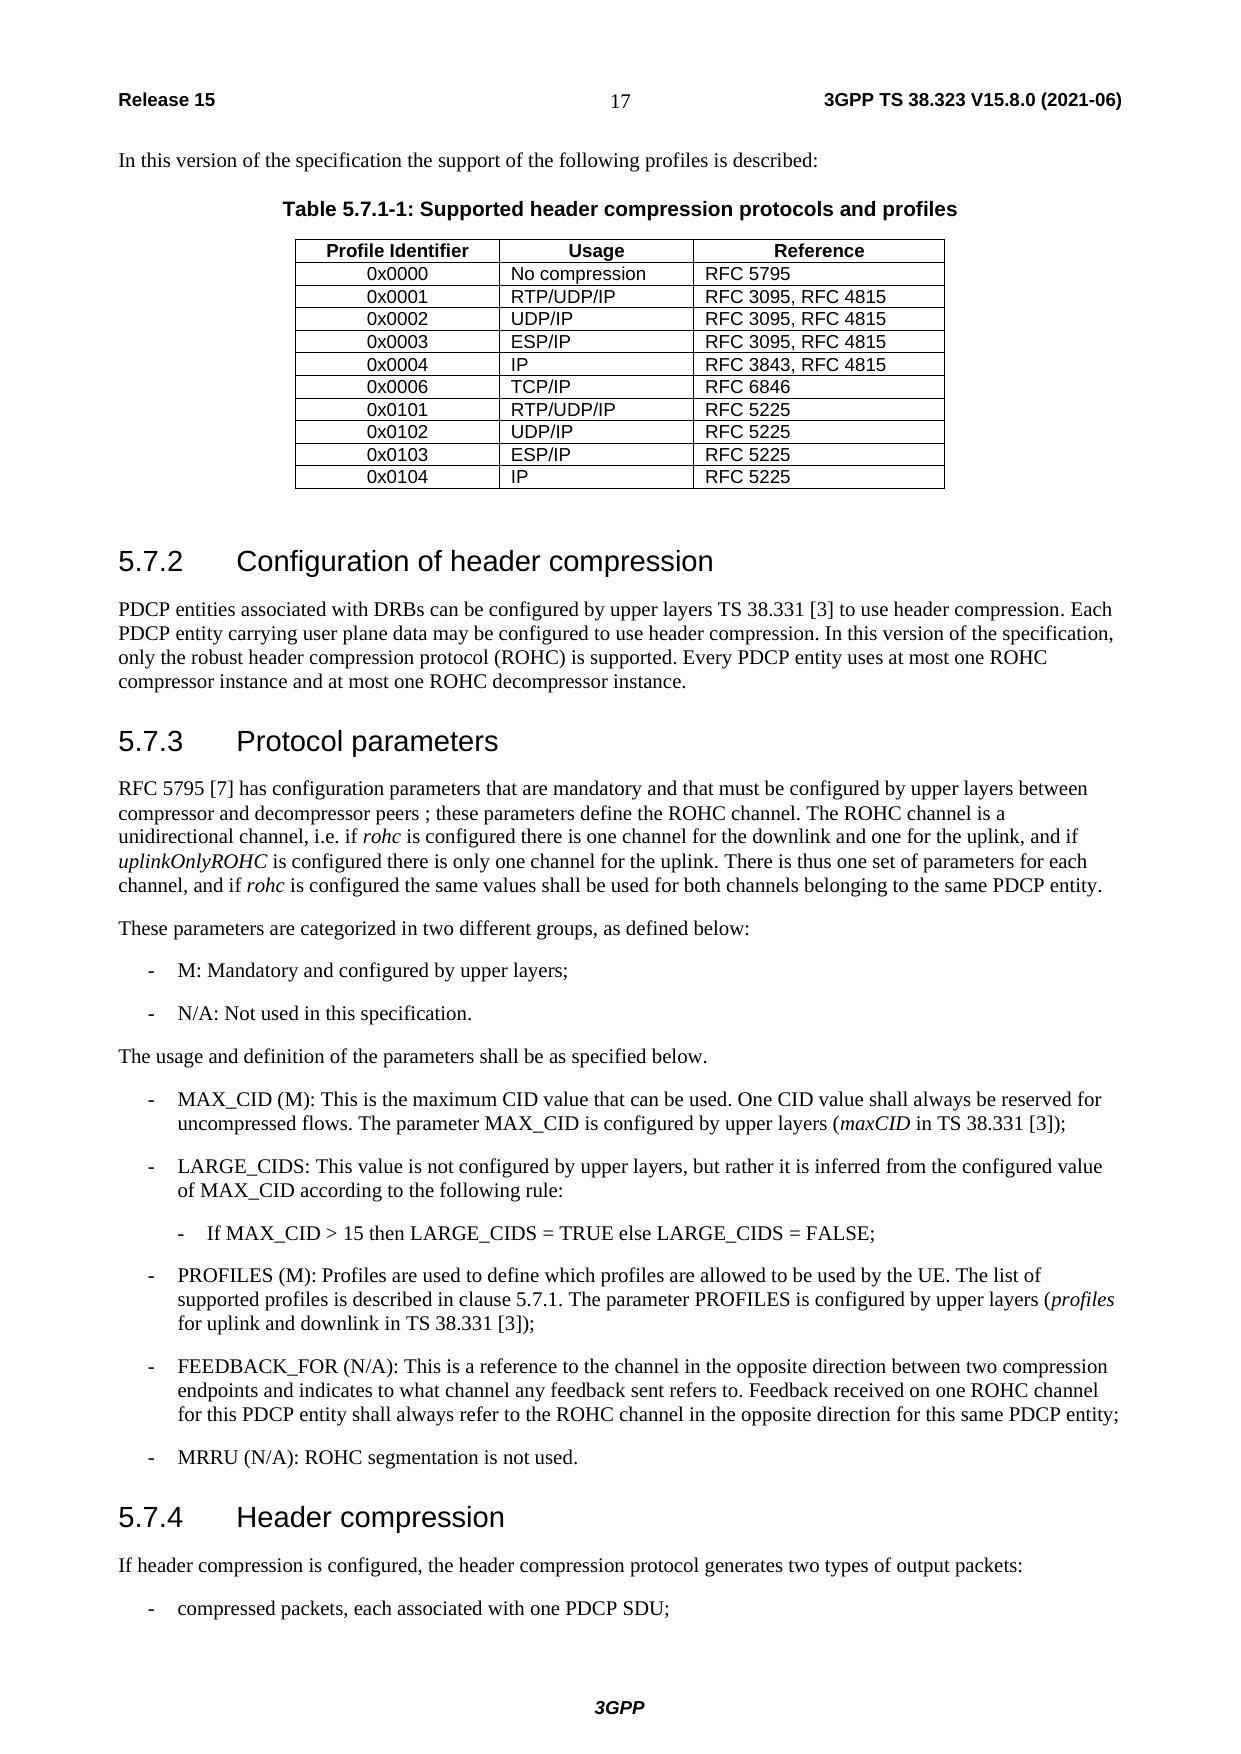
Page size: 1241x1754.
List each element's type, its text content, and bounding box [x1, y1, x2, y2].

text The usage and definition of the parameters shall be as specified below. [118, 1044, 1122, 1068]
table_cell RFC 5225 [694, 421, 944, 443]
table_cell RFC 3095, RFC 4815 [694, 308, 944, 330]
text If header compression is configured, the header compression protocol generates two types of output packets: [118, 1553, 1122, 1577]
table_cell 0x0002 [296, 308, 499, 330]
text - LARGE_CIDS: This value is not configured by upper layers, but rather it is inferred from the configured value of MAX_CID according to the following rule: [148, 1153, 1122, 1202]
table_cell IP [500, 353, 693, 375]
text - FEEDBACK_FOR (N/A): This is a reference to the channel in the opposite direction between two compression endpoints and indicates to what channel any feedback sent refers to. Feedback received on one ROHC channel for this PDCP entity shall always refer to the ROHC channel in the opposite direction for this same PDCP entity; [148, 1354, 1122, 1426]
table_cell IP [500, 466, 693, 488]
table_cell 0x0006 [296, 376, 499, 397]
table_cell RTP/UDP/IP [500, 286, 693, 307]
text - M: Mandatory and configured by upper layers; [148, 958, 1122, 982]
table_cell RFC 3843, RFC 4815 [694, 353, 944, 375]
subtitle 5.7.2 Configuration of header compression [118, 544, 1122, 578]
text - PROFILES (M): Profiles are used to define which profiles are allowed to be used by the UE. The list of supported profiles is described in clause 5.7.1. The parameter PROFILES is configured by upper layers (profiles for uplink and downlink in TS 38.331 [3]); [148, 1263, 1122, 1335]
table_cell RFC 5795 [694, 263, 944, 284]
text - If MAX_CID > 15 then LARGE_CIDS = TRUE else LARGE_CIDS = FALSE; [177, 1220, 1122, 1244]
table_cell 0x0104 [296, 466, 499, 488]
table_header Reference [694, 240, 944, 262]
table_cell RFC 5225 [694, 399, 944, 420]
table_cell 0x0103 [296, 444, 499, 465]
table_cell 0x0000 [296, 263, 499, 284]
text - compressed packets, each associated with one PDCP SDU; [148, 1596, 1122, 1619]
table_cell RTP/UDP/IP [500, 399, 693, 420]
table_cell RFC 5225 [694, 466, 944, 488]
text RFC 5795 [7] has configuration parameters that are mandatory and that must be configured by upper layers between compressor and decompressor peers ; these parameters define the ROHC channel. The ROHC channel is a unidirectional channel, i.e. if rohc is configured there is one channel for the downlink and one for the uplink, and if uplinkOnlyROHC is configured there is only one channel for the uplink. There is thus one set of parameters for each channel, and if rohc is configured the same values shall be used for both channels belonging to the same PDCP entity. [118, 776, 1122, 897]
text In this version of the specification the support of the following profiles is described: [118, 147, 1122, 172]
table_cell 0x0101 [296, 399, 499, 420]
text - MRRU (N/A): ROHC segmentation is not used. [148, 1445, 1122, 1469]
table_cell RFC 6846 [694, 376, 944, 397]
table_header Usage [500, 240, 693, 262]
text These parameters are categorized in two different groups, as defined below: [118, 915, 1122, 939]
text PDCP entities associated with DRBs can be configured by upper layers TS 38.331 [3] to use header compression. Each PDCP entity carrying user plane data may be configured to use header compression. In this version of the specification, only the robust header compression protocol (ROHC) is supported. Every PDCP entity uses at most one ROHC compressor instance and at most one ROHC decompressor instance. [118, 597, 1122, 693]
table_cell 0x0102 [296, 421, 499, 443]
table_cell ESP/IP [500, 331, 693, 352]
table_cell 0x0001 [296, 286, 499, 307]
table_cell UDP/IP [500, 308, 693, 330]
table_cell RFC 3095, RFC 4815 [694, 286, 944, 307]
table_cell 0x0003 [296, 331, 499, 352]
subtitle 5.7.4 Header compression [118, 1500, 1122, 1534]
table_cell TCP/IP [500, 376, 693, 397]
table_cell RFC 5225 [694, 444, 944, 465]
table_header Profile Identifier [296, 240, 499, 262]
text - MAX_CID (M): This is the maximum CID value that can be used. One CID value shall always be reserved for uncompressed flows. The parameter MAX_CID is configured by upper layers (maxCID in TS 38.331 [3]); [148, 1087, 1122, 1135]
table_cell 0x0004 [296, 353, 499, 375]
text Table 5.7.1-1: Supported header compression protocols and profiles [118, 197, 1122, 221]
table_cell RFC 3095, RFC 4815 [694, 331, 944, 352]
subtitle 5.7.3 Protocol parameters [118, 724, 1122, 758]
text - N/A: Not used in this specification. [148, 1001, 1122, 1025]
table_cell No compression [500, 263, 693, 284]
table_cell ESP/IP [500, 444, 693, 465]
table_cell UDP/IP [500, 421, 693, 443]
